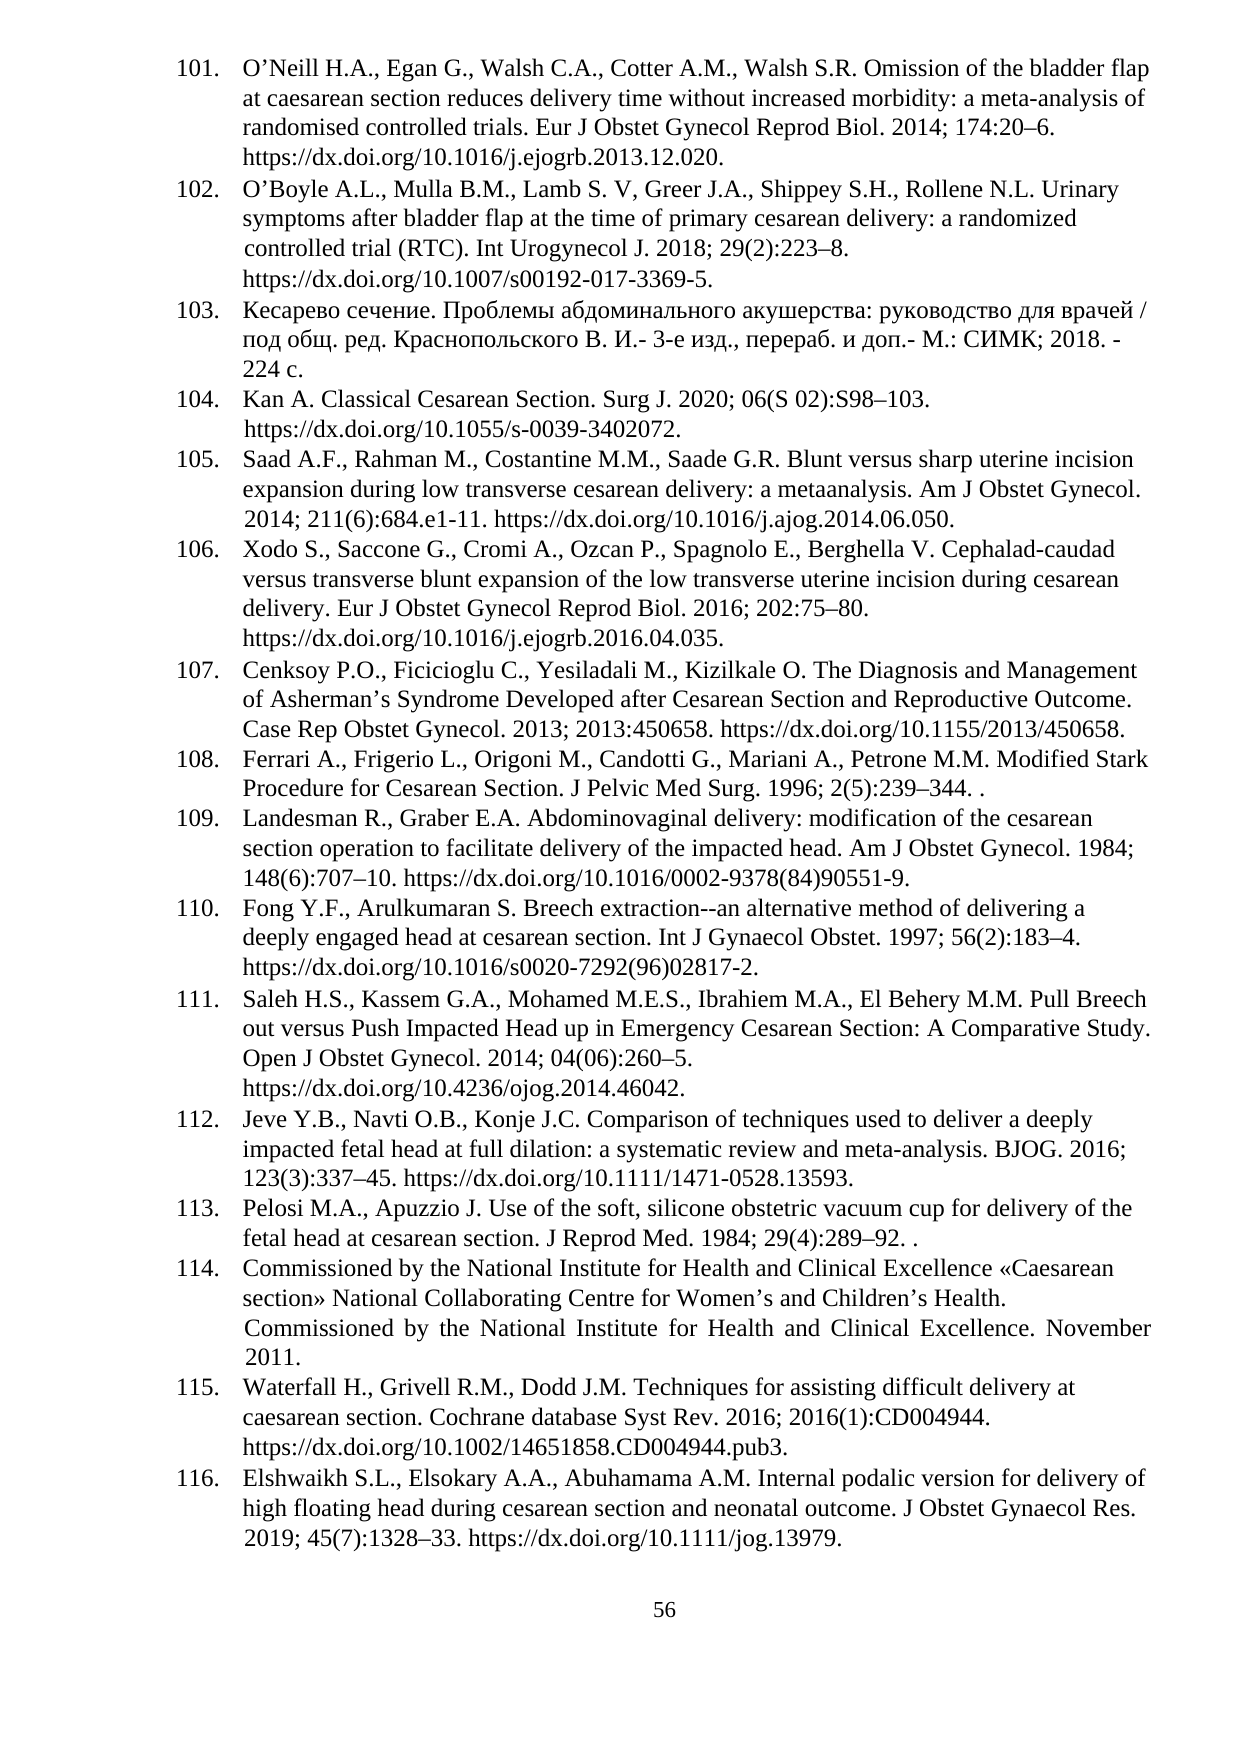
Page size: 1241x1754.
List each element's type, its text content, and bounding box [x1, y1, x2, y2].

list O’Neill H.A., Egan G., Walsh C.A., Cotter A.M., Walsh S.R. Omission of the bladder flap at caesarean section reduces delivery time without increased morbidity: a meta-analysis of randomised controlled trials. Eur J Obstet Gynecol Reprod Biol. 2014; 174:20–6. [176, 53, 1152, 141]
text https://dx.doi.org/10.1016/j.ejogrb.2016.04.035. [242, 623, 1158, 652]
list Landesman R., Graber E.A. Abdominovaginal delivery: modification of the cesarean section operation to facilitate delivery of the impacted head. Am J Obstet Gynecol. 1984; 148(6):707–10. https://dx.doi.org/10.1016/0002-9378(84)90551-9. [176, 803, 1152, 891]
text https://dx.doi.org/10.1016/j.ejogrb.2013.12.020. [242, 142, 1158, 171]
text 2014; 211(6):684.e1-11. https://dx.doi.org/10.1016/j.ajog.2014.06.050. [244, 504, 1152, 533]
list Saleh H.S., Kassem G.A., Mohamed M.E.S., Ibrahiem M.A., El Behery M.M. Pull Breech out versus Push Impacted Head up in Emergency Cesarean Section: A Comparative Study. Open J Obstet Gynecol. 2014; 04(06):260–5. [176, 984, 1152, 1072]
list Cenksoy P.O., Ficicioglu C., Yesiladali M., Kizilkale O. The Diagnosis and Management of Asherman’s Syndrome Developed after Cesarean Section and Reproductive Outcome. Case Rep Obstet Gynecol. 2013; 2013:450658. https://dx.doi.org/10.1155/2013/450658. [176, 655, 1152, 743]
text 2019; 45(7):1328–33. https://dx.doi.org/10.1111/jog.13979. [244, 1523, 1152, 1552]
list Saad A.F., Rahman M., Costantine M.M., Saade G.R. Blunt versus sharp uterine incision expansion during low transverse cesarean delivery: a metaanalysis. Am J Obstet Gynecol. [176, 444, 1152, 503]
list Elshwaikh S.L., Elsokary A.A., Abuhamama A.M. Internal podalic version for delivery of high floating head during cesarean section and neonatal outcome. J Obstet Gynaecol Res. [176, 1463, 1152, 1522]
text https://dx.doi.org/10.1002/14651858.CD004944.pub3. [242, 1432, 1158, 1461]
list Xodo S., Saccone G., Cromi A., Ozcan P., Spagnolo E., Berghella V. Cephalad-caudad versus transverse blunt expansion of the low transverse uterine incision during cesarean delivery. Eur J Obstet Gynecol Reprod Biol. 2016; 202:75–80. [176, 534, 1152, 622]
list Jeve Y.B., Navti O.B., Konje J.C. Comparison of techniques used to deliver a deeply impacted fetal head at full dilation: a systematic review and meta-analysis. BJOG. 2016; 123(3):337–45. https://dx.doi.org/10.1111/1471-0528.13593. [176, 1104, 1152, 1192]
list Commissioned by the National Institute for Health and Clinical Excellence «Caesarean section» National Collaborating Centre for Women’s and Children’s Health. [176, 1253, 1152, 1311]
list Ferrari A., Frigerio L., Origoni M., Candotti G., Mariani A., Petrone M.M. Modified Stark Procedure for Cesarean Section. J Pelvic Med Surg. 1996; 2(5):239–344. . [176, 744, 1152, 802]
list Pelosi M.A., Apuzzio J. Use of the soft, silicone obstetric vacuum cup for delivery of the fetal head at cesarean section. J Reprod Med. 1984; 29(4):289–92. . [176, 1193, 1152, 1252]
list Fong Y.F., Arulkumaran S. Breech extraction--an alternative method of delivering a deeply engaged head at cesarean section. Int J Gynaecol Obstet. 1997; 56(2):183–4. [176, 893, 1152, 951]
list Waterfall H., Grivell R.M., Dodd J.M. Techniques for assisting difficult delivery at caesarean section. Cochrane database Syst Rev. 2016; 2016(1):CD004944. [176, 1372, 1152, 1431]
text https://dx.doi.org/10.1055/s-0039-3402072. [244, 414, 1152, 443]
list Кесарево сечение. Проблемы абдоминального акушерства: руководство для врачей / под общ. ред. Краснопольского В. И.- 3-е изд., перераб. и доп.- М.: СИМК; 2018. - 224 с. [176, 295, 1152, 383]
text https://dx.doi.org/10.1007/s00192-017-3369-5. [242, 264, 1158, 292]
text https://dx.doi.org/10.4236/ojog.2014.46042. [242, 1073, 1158, 1102]
text Commissioned by the National Institute for Health and Clinical Excellence. November 2011. [244, 1313, 1152, 1371]
text controlled trial (RTC). Int Urogynecol J. 2018; 29(2):223–8. [244, 233, 1152, 262]
text https://dx.doi.org/10.1016/s0020-7292(96)02817-2. [242, 952, 1158, 981]
list O’Boyle A.L., Mulla B.M., Lamb S. V, Greer J.A., Shippey S.H., Rollene N.L. Urinary symptoms after bladder flap at the time of primary cesarean delivery: a randomized [176, 174, 1152, 232]
list Kan A. Classical Cesarean Section. Surg J. 2020; 06(S 02):S98–103. [176, 384, 1152, 413]
